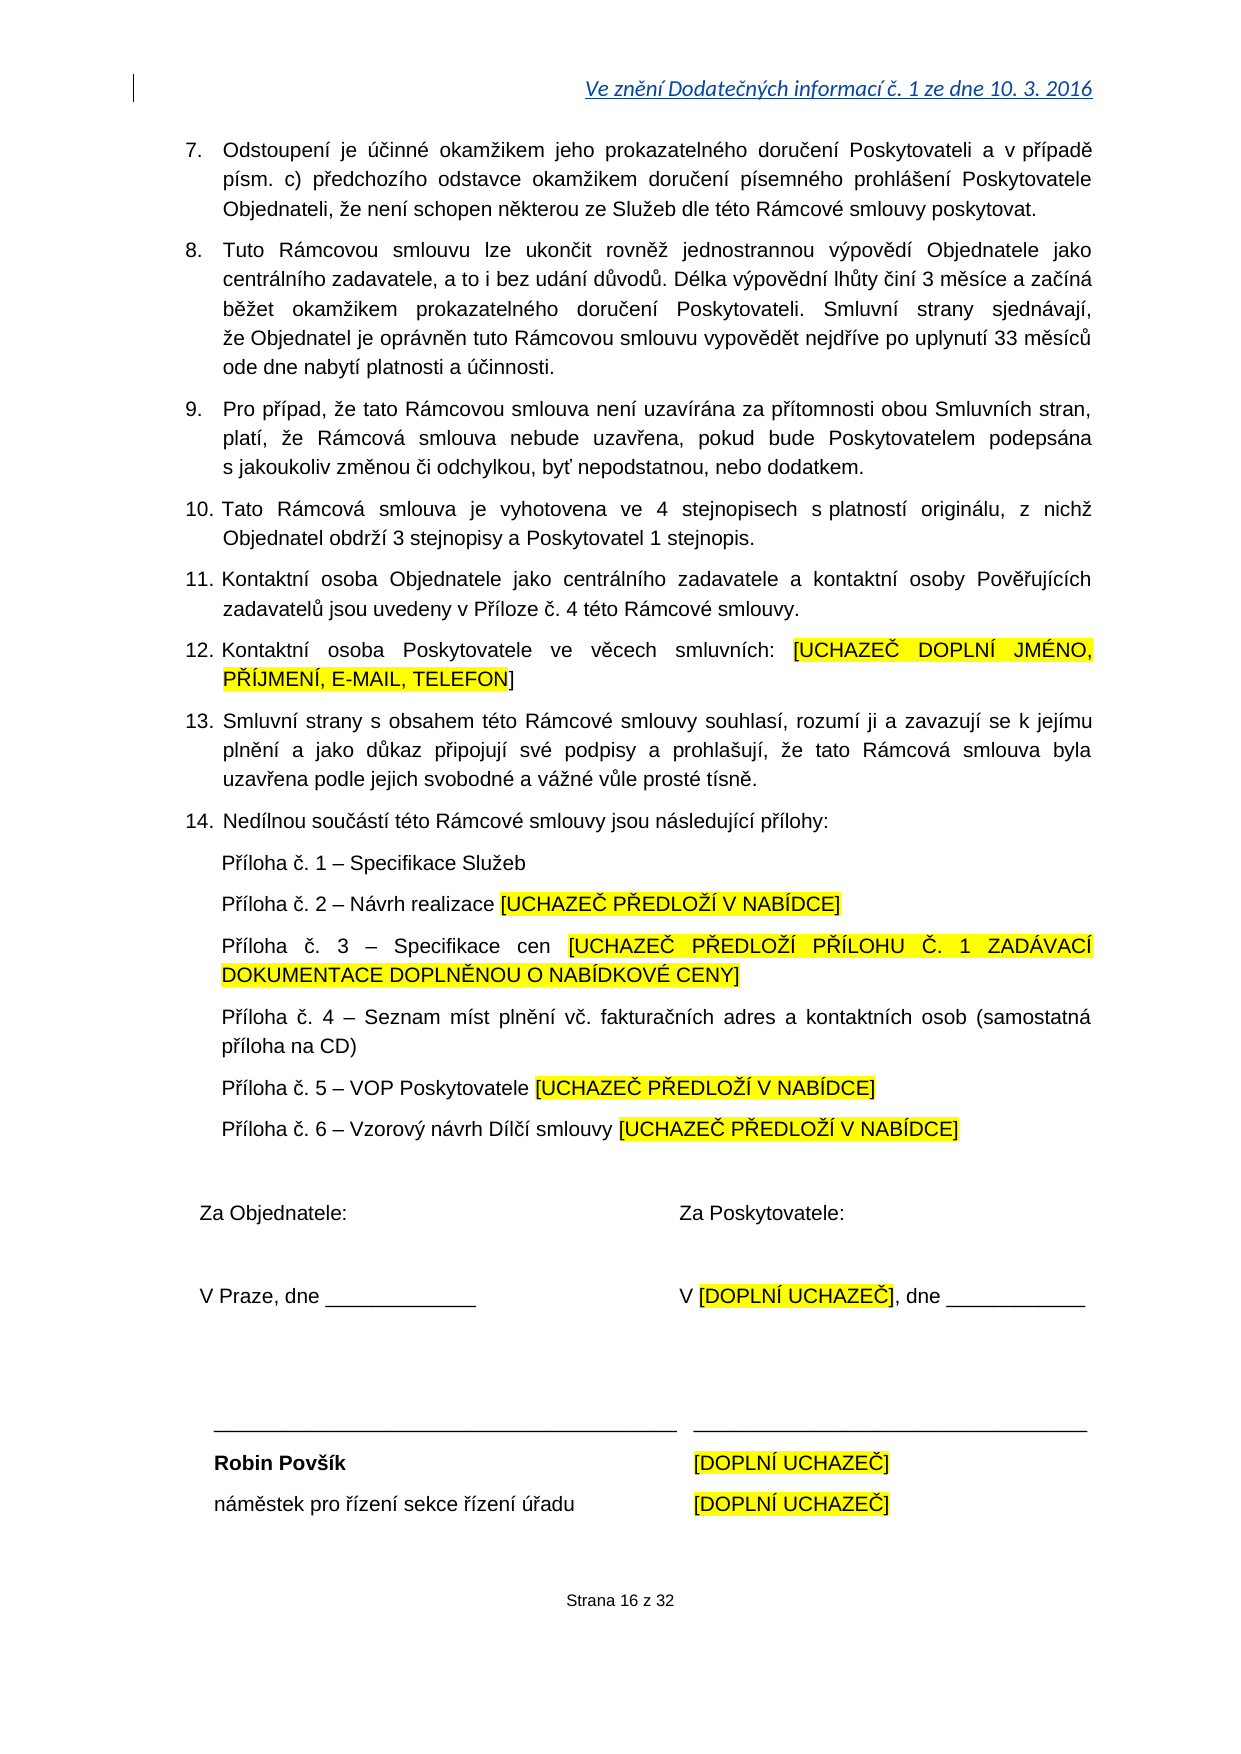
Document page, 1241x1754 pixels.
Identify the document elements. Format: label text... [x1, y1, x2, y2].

table_header Za Poskytovatele: V [DOPLNÍ UCHAZEČ], dne ____________ [672, 1195, 1152, 1320]
list Odstoupení je účinné okamžikem jeho prokazatelného doručení Poskytovateli a v případě písm. c) předchozího odstavce okamžikem doručení písemného prohlášení Poskytovatele Objednateli, že není schopen některou ze Služeb dle této Rámcové smlouvy poskytovat. [185, 133, 1093, 220]
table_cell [207, 1487, 686, 1542]
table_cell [686, 1487, 1166, 1542]
list Kontaktní osoba Poskytovatele ve věcech smluvních: [UCHAZEČ DOPLNÍ JMÉNO, PŘÍJMENÍ, E-MAIL, TELEFON] [185, 633, 1093, 691]
text Příloha č. 6 – Vzorový návrh Dílčí smlouvy [UCHAZEČ PŘEDLOŽÍ V NABÍDCE] [221, 1112, 1093, 1141]
table_header __________________________________ [686, 1404, 1166, 1445]
text Příloha č. 1 – Specifikace Služeb [221, 845, 1093, 874]
table_header Za Objednatele: V Praze, dne _____________ [192, 1195, 672, 1320]
text Příloha č. 2 – Návrh realizace [UCHAZEČ PŘEDLOŽÍ V NABÍDCE] [221, 887, 1093, 916]
text Příloha č. 3 – Specifikace cen [UCHAZEČ PŘEDLOŽÍ PŘÍLOHU Č. 1 ZADÁVACÍ DOKUMENTACE DOPLNĚNOU O NABÍDKOVÉ CENY] [221, 929, 1093, 987]
table_cell [DOPLNÍ UCHAZEČ] [686, 1445, 1166, 1487]
table_header ________________________________________ [207, 1404, 686, 1445]
list Tato Rámcová smlouva je vyhotovena ve 4 stejnopisech s platností originálu, z nichž Objednatel obdrží 3 stejnopisy a Poskytovatel 1 stejnopis. [185, 491, 1093, 549]
table_cell Robin Povšík [207, 1445, 686, 1487]
text Příloha č. 5 – VOP Poskytovatele [UCHAZEČ PŘEDLOŽÍ V NABÍDCE] [221, 1070, 1093, 1099]
list Smluvní strany s obsahem této Rámcové smlouvy souhlasí, rozumí ji a zavazují se k jejímu plnění a jako důkaz připojují své podpisy a prohlašují, že tato Rámcová smlouva byla uzavřena podle jejich svobodné a vážné vůle prosté tísně. [185, 704, 1093, 791]
list Kontaktní osoba Objednatele jako centrálního zadavatele a kontaktní osoby Pověřujících zadavatelů jsou uvedeny v Příloze č. 4 této Rámcové smlouvy. [185, 562, 1093, 620]
list Tuto Rámcovou smlouvu lze ukončit rovněž jednostrannou výpovědí Objednatele jako centrálního zadavatele, a to i bez udání důvodů. Délka výpovědní lhůty činí 3 měsíce a začíná běžet okamžikem prokazatelného doručení Poskytovateli. Smluvní strany sjednávají, že Objednatel je oprávněn tuto Rámcovou smlouvu vypovědět nejdříve po uplynutí 33 měsíců ode dne nabytí platnosti a účinnosti. [185, 233, 1093, 379]
list Pro případ, že tato Rámcovou smlouva není uzavírána za přítomnosti obou Smluvních stran, platí, že Rámcová smlouva nebude uzavřena, pokud bude Poskytovatelem podepsána s jakoukoliv změnou či odchylkou, byť nepodstatnou, nebo dodatkem. [185, 391, 1093, 479]
text Příloha č. 4 – Seznam míst plnění vč. fakturačních adres a kontaktních osob (samostatná příloha na CD) [221, 999, 1093, 1058]
list Nedílnou součástí této Rámcové smlouvy jsou následující přílohy: [185, 804, 1093, 833]
